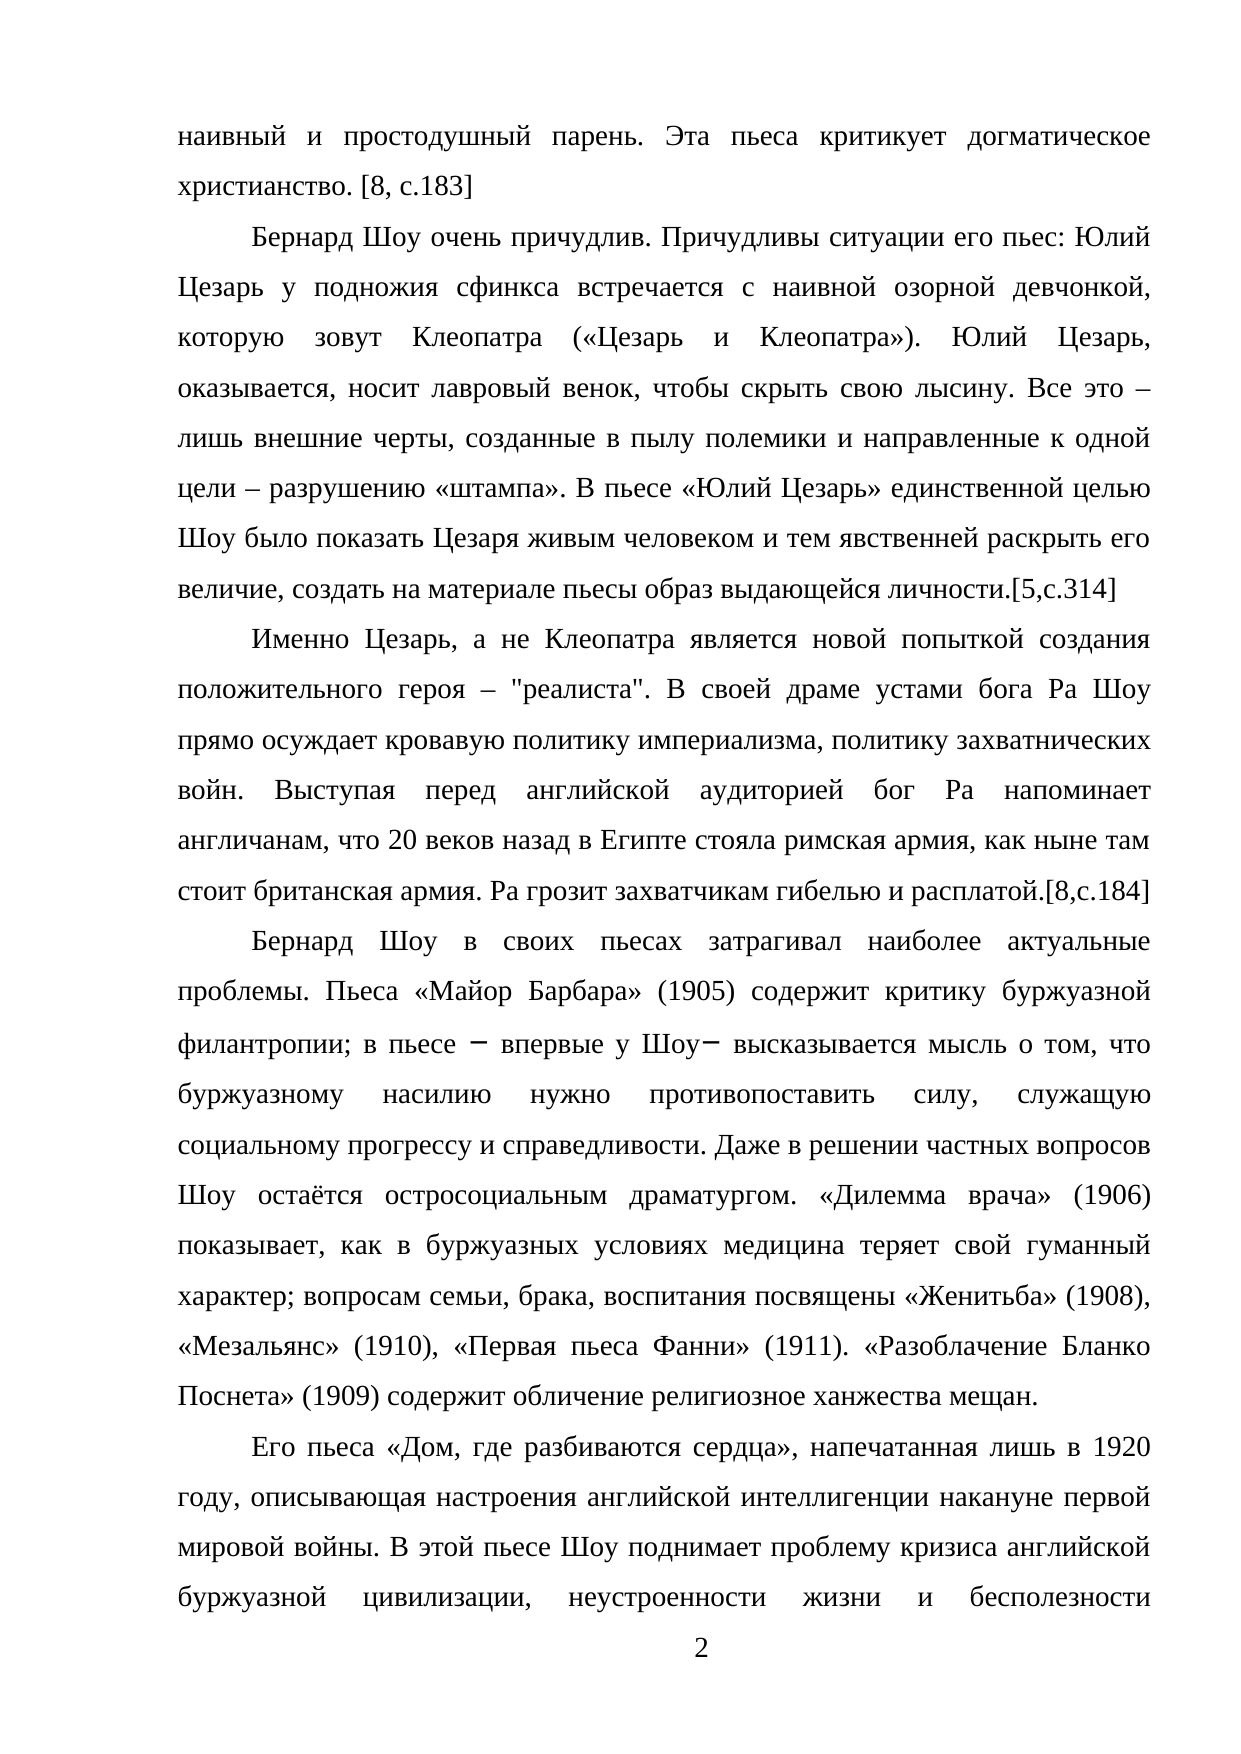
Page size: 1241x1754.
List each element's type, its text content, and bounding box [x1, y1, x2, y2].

text Бернард Шоу в своих пьесах затрагивал наиболее актуальные проблемы. Пьеса «Майор Барбара» (1905) содержит критику буржуазной филантропии; в пьесе ‒ впервые у Шоу‒ высказывается мысль о том, что буржуазному насилию нужно противопоставить силу, служащую социальному прогрессу и справедливости. Даже в решении частных вопросов Шоу остаётся остросоциальным драматургом. «Дилемма врача» (1906) показывает, как в буржуазных условиях медицина теряет свой гуманный характер; вопросам семьи, брака, воспитания посвящены «Женитьба» (1908), «Мезальянс» (1910), «Первая пьеса Фанни» (1911). «Разоблачение Бланко Поснета» (1909) содержит обличение религиозное ханжества мещан. [177, 923, 1152, 1412]
text Бернард Шоу очень причудлив. Причудливы ситуации его пьес: Юлий Цезарь у подножия сфинкса встречается с наивной озорной девчонкой, которую зовут Клеопатра («Цезарь и Клеопатра»). Юлий Цезарь, оказывается, носит лавровый венок, чтобы скрыть свою лысину. Все это – лишь внешние черты, созданные в пылу полемики и направленные к одной цели – разрушению «штампа». В пьесе «Юлий Цезарь» единственной целью Шоу было показать Цезаря живым человеком и тем явственней раскрыть его величие, создать на материале пьесы образ выдающейся личности.[5,с.314] [177, 219, 1152, 604]
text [177, 118, 1152, 202]
text Именно Цезарь, а не Клеопатра является новой попыткой создания положительного героя – "реалиста". В своей драме устами бога Ра Шоу прямо осуждает кровавую политику империализма, политику захватнических войн. Выступая перед английской аудиторией бог Ра напоминает англичанам, что 20 веков назад в Египте стояла римская армия, как ныне там стоит британская армия. Ра грозит захватчикам гибелью и расплатой.[8,с.184] [177, 621, 1152, 906]
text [177, 1429, 1152, 1613]
